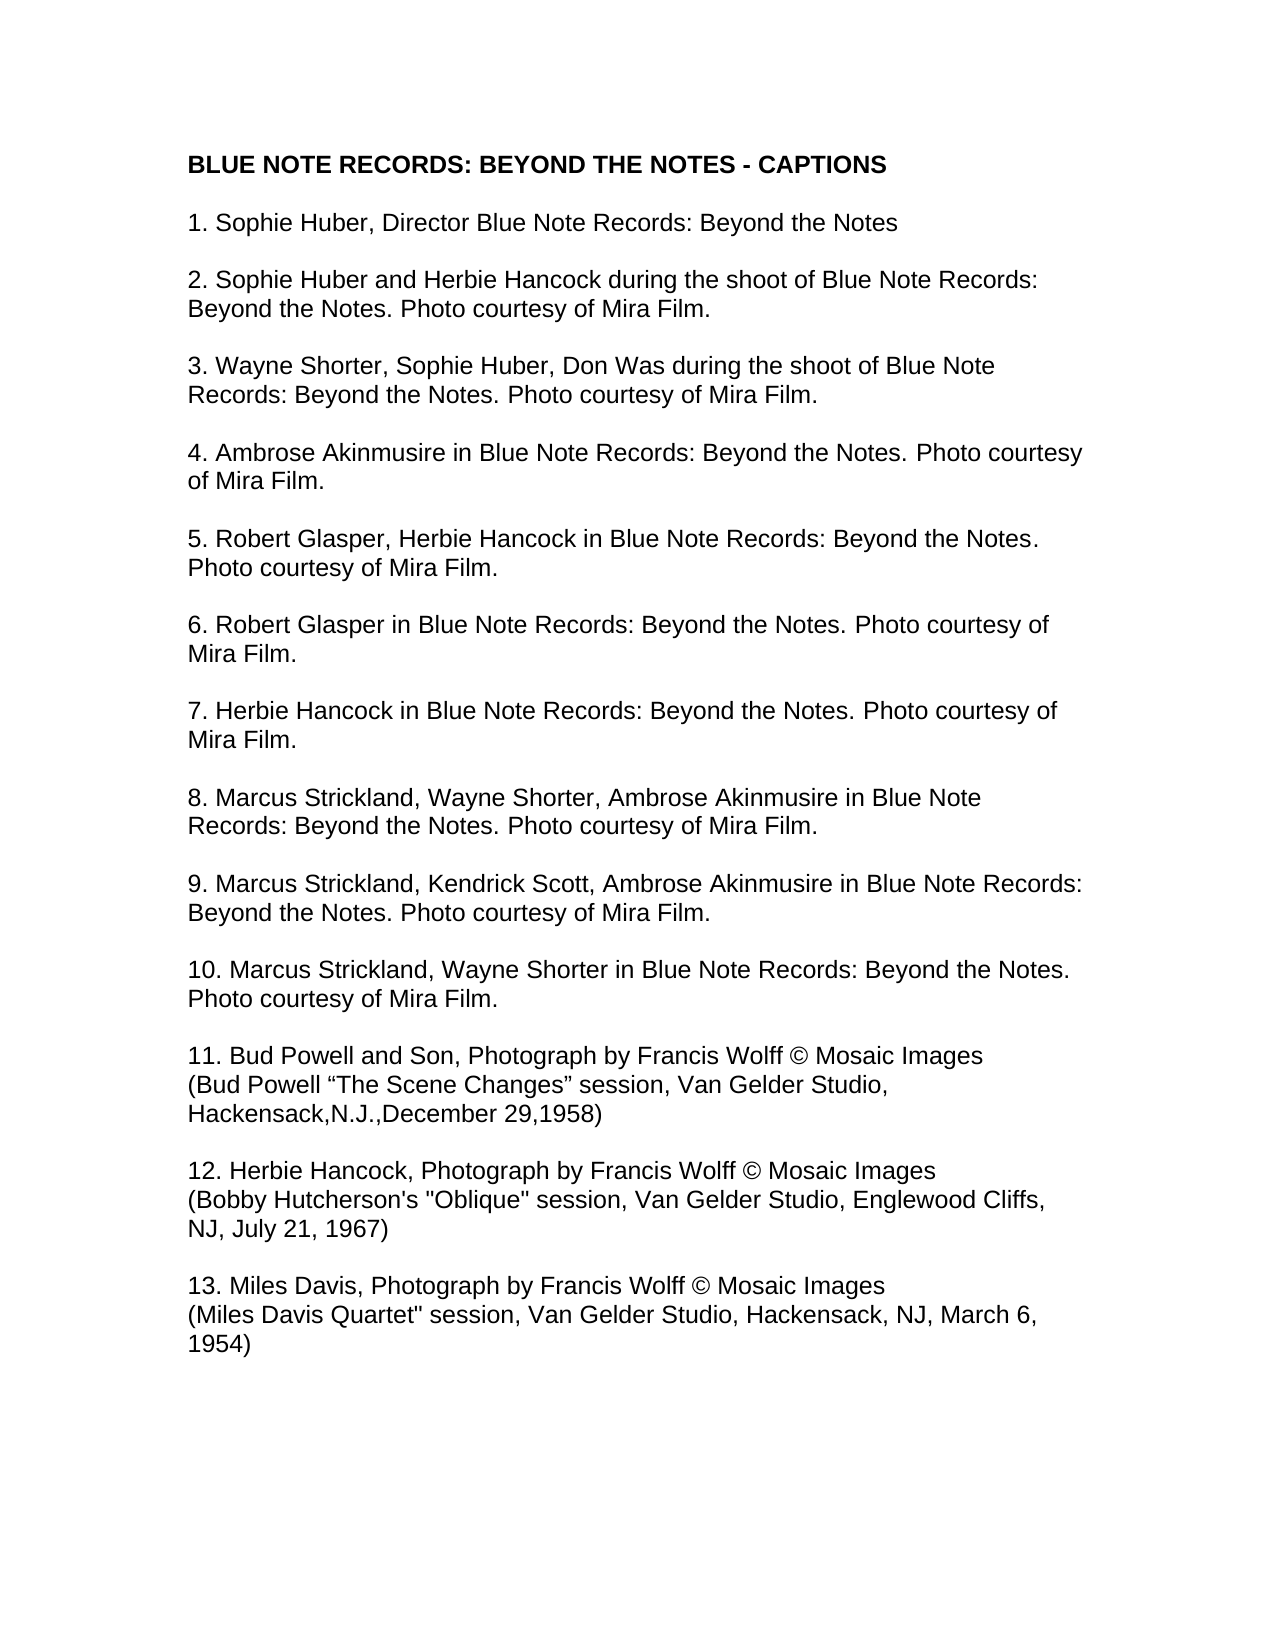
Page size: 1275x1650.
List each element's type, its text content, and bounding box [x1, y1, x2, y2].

text 10. Marcus Strickland, Wayne Shorter in Blue Note Records: Beyond the Notes. Photo courtesy of Mira Film. [187, 955, 1087, 1012]
text 2. Sophie Huber and Herbie Hancock during the shoot of Blue Note Records: Beyond the Notes. Photo courtesy of Mira Film. [187, 265, 1087, 322]
text 13. Miles Davis, Photograph by Francis Wolff © Mosaic Images [187, 1271, 1087, 1300]
text 6. Robert Glasper in Blue Note Records: Beyond the Notes. Photo courtesy of Mira Film. [187, 610, 1087, 667]
text 9. Marcus Strickland, Kendrick Scott, Ambrose Akinmusire in Blue Note Records: Beyond the Notes. Photo courtesy of Mira Film. [187, 869, 1087, 926]
text 3. Wayne Shorter, Sophie Huber, Don Was during the shoot of Blue Note Records: Beyond the Notes. Photo courtesy of Mira Film. [187, 351, 1087, 409]
text 1. Sophie Huber, Director Blue Note Records: Beyond the Notes [187, 207, 1087, 236]
text 4. Ambrose Akinmusire in Blue Note Records: Beyond the Notes. Photo courtesy of Mira Film. [187, 437, 1087, 495]
text (Miles Davis Quartet" session, Van Gelder Studio, Hackensack, NJ, March 6, 1954) [187, 1300, 1087, 1357]
text 11. Bud Powell and Son, Photograph by Francis Wolff © Mosaic Images [187, 1041, 1087, 1070]
text 5. Robert Glasper, Herbie Hancock in Blue Note Records: Beyond the Notes. Photo courtesy of Mira Film. [187, 524, 1087, 581]
text BLUE NOTE RECORDS: BEYOND THE NOTES - CAPTIONS [187, 150, 1087, 179]
text 12. Herbie Hancock, Photograph by Francis Wolff © Mosaic Images [187, 1156, 1087, 1185]
text 8. Marcus Strickland, Wayne Shorter, Ambrose Akinmusire in Blue Note Records: Beyond the Notes. Photo courtesy of Mira Film. [187, 782, 1087, 840]
text 7. Herbie Hancock in Blue Note Records: Beyond the Notes. Photo courtesy of Mira Film. [187, 696, 1087, 754]
text (Bud Powell “The Scene Changes” session, Van Gelder Studio, Hackensack,N.J.,December 29,1958) [187, 1070, 1087, 1127]
text (Bobby Hutcherson's "Oblique" session, Van Gelder Studio, Englewood Cliffs, NJ, July 21, 1967) [187, 1185, 1087, 1242]
